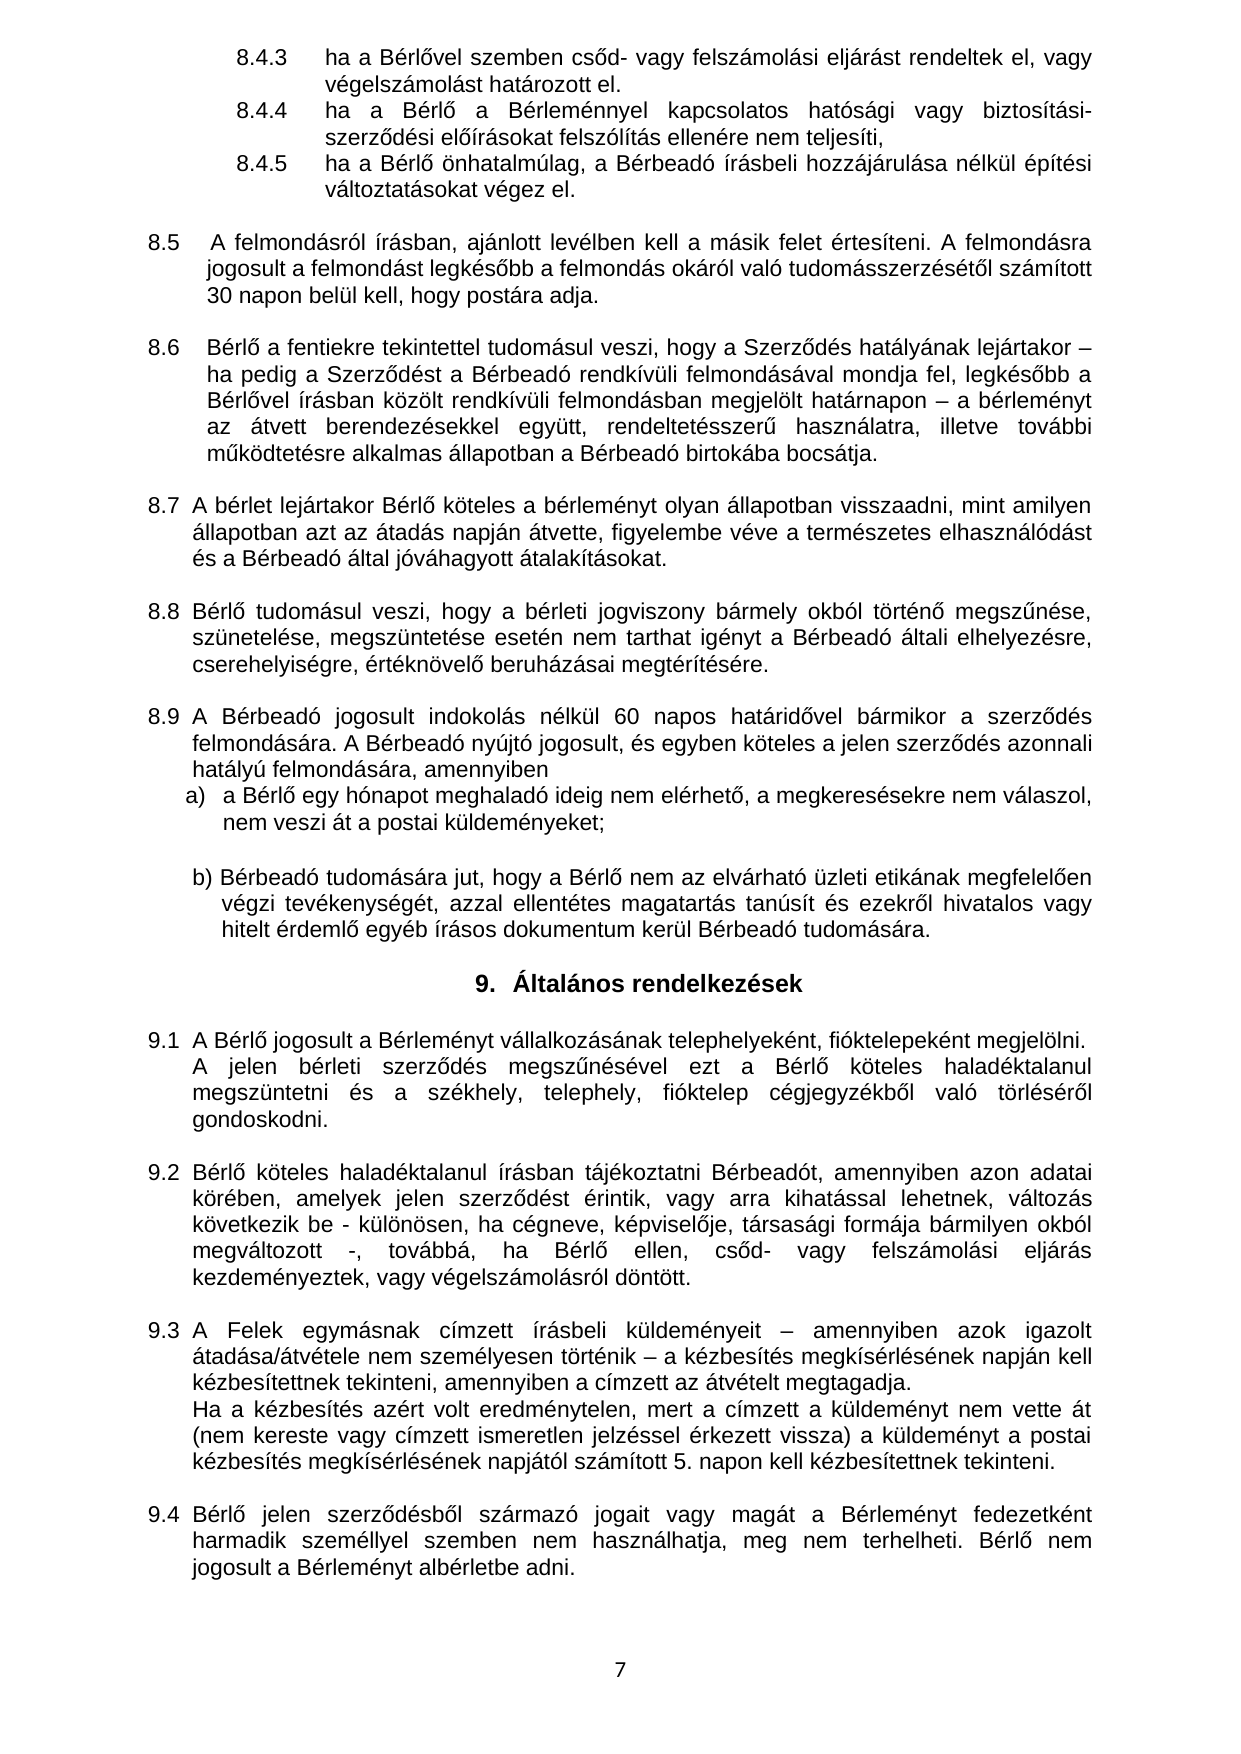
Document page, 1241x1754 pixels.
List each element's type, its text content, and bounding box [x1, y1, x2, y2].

list ha a Bérlő önhatalmúlag, a Bérbeadó írásbeli hozzájárulása nélkül építési változtatásokat végez el. [236, 150, 1093, 202]
list Általános rendelkezések [185, 969, 1093, 998]
text 9.1 A Bérlő jogosult a Bérleményt vállalkozásának telephelyeként, fióktelepeként megjelölni. [148, 1027, 1093, 1053]
text Ha a kézbesítés azért volt eredménytelen, mert a címzett a küldeményt nem vette át (nem kereste vagy címzett ismeretlen jelzéssel érkezett vissza) a küldeményt a postai kézbesítés megkísérlésének napjától számított 5. napon kell kézbesítettnek tekinteni. [192, 1396, 1093, 1475]
list Bérlő a fentiekre tekintettel tudomásul veszi, hogy a Szerződés hatályának lejártakor – ha pedig a Szerződést a Bérbeadó rendkívüli felmondásával mondja fel, legkésőbb a Bérlővel írásban közölt rendkívüli felmondásban megjelölt határnapon – a bérleményt az átvett berendezésekkel együtt, rendeltetésszerű használatra, illetve további működtetésre alkalmas állapotban a Bérbeadó birtokába bocsátja. [148, 334, 1093, 466]
list ha a Bérlővel szemben csőd- vagy felszámolási eljárást rendeltek el, vagy végelszámolást határozott el. [236, 44, 1093, 97]
text 9.2 Bérlő köteles haladéktalanul írásban tájékoztatni Bérbeadót, amennyiben azon adatai körében, amelyek jelen szerződést érintik, vagy arra kihatással lehetnek, változás következik be - különösen, ha cégneve, képviselője, társasági formája bármilyen okból megváltozott -, továbbá, ha Bérlő ellen, csőd- vagy felszámolási eljárás kezdeményeztek, vagy végelszámolásról döntött. [148, 1158, 1093, 1290]
text A jelen bérleti szerződés megszűnésével ezt a Bérlő köteles haladéktalanul megszüntetni és a székhely, telephely, fióktelep cégjegyzékből való törléséről gondoskodni. [192, 1053, 1093, 1132]
text 9.4 Bérlő jelen szerződésből származó jogait vagy magát a Bérleményt fedezetként harmadik személlyel szemben nem használhatja, meg nem terhelheti. Bérlő nem jogosult a Bérleményt albérletbe adni. [148, 1501, 1093, 1580]
list A Bérbeadó jogosult indokolás nélkül 60 napos határidővel bármikor a szerződés felmondására. A Bérbeadó nyújtó jogosult, és egyben köteles a jelen szerződés azonnali hatályú felmondására, amennyiben [148, 703, 1093, 782]
list Bérlő tudomásul veszi, hogy a bérleti jogviszony bármely okból történő megszűnése, szünetelése, megszüntetése esetén nem tarthat igényt a Bérbeadó általi elhelyezésre, cserehelyiségre, értéknövelő beruházásai megtérítésére. [148, 598, 1093, 677]
list a Bérlő egy hónapot meghaladó ideig nem elérhető, a megkeresésekre nem válaszol, nem veszi át a postai küldeményeket; [185, 782, 1093, 835]
list A bérlet lejártakor Bérlő köteles a bérleményt olyan állapotban visszaadni, mint amilyen állapotban azt az átadás napján átvette, figyelembe véve a természetes elhasználódást és a Bérbeadó által jóváhagyott átalakításokat. [148, 492, 1093, 571]
list ha a Bérlő a Bérleménnyel kapcsolatos hatósági vagy biztosítási-szerződési előírásokat felszólítás ellenére nem teljesíti, [236, 97, 1093, 150]
list A felmondásról írásban, ajánlott levélben kell a másik felet értesíteni. A felmondásra jogosult a felmondást legkésőbb a felmondás okáról való tudomásszerzésétől számított 30 napon belül kell, hogy postára adja. [148, 229, 1093, 308]
text b) Bérbeadó tudomására jut, hogy a Bérlő nem az elvárható üzleti etikának megfelelően végzi tevékenységét, azzal ellentétes magatartás tanúsít és ezekről hivatalos vagy hitelt érdemlő egyéb írásos dokumentum kerül Bérbeadó tudomására. [192, 864, 1093, 943]
text 9.3 A Felek egymásnak címzett írásbeli küldeményeit – amennyiben azok igazolt átadása/átvétele nem személyesen történik – a kézbesítés megkísérlésének napján kell kézbesítettnek tekinteni, amennyiben a címzett az átvételt megtagadja. [148, 1317, 1093, 1396]
